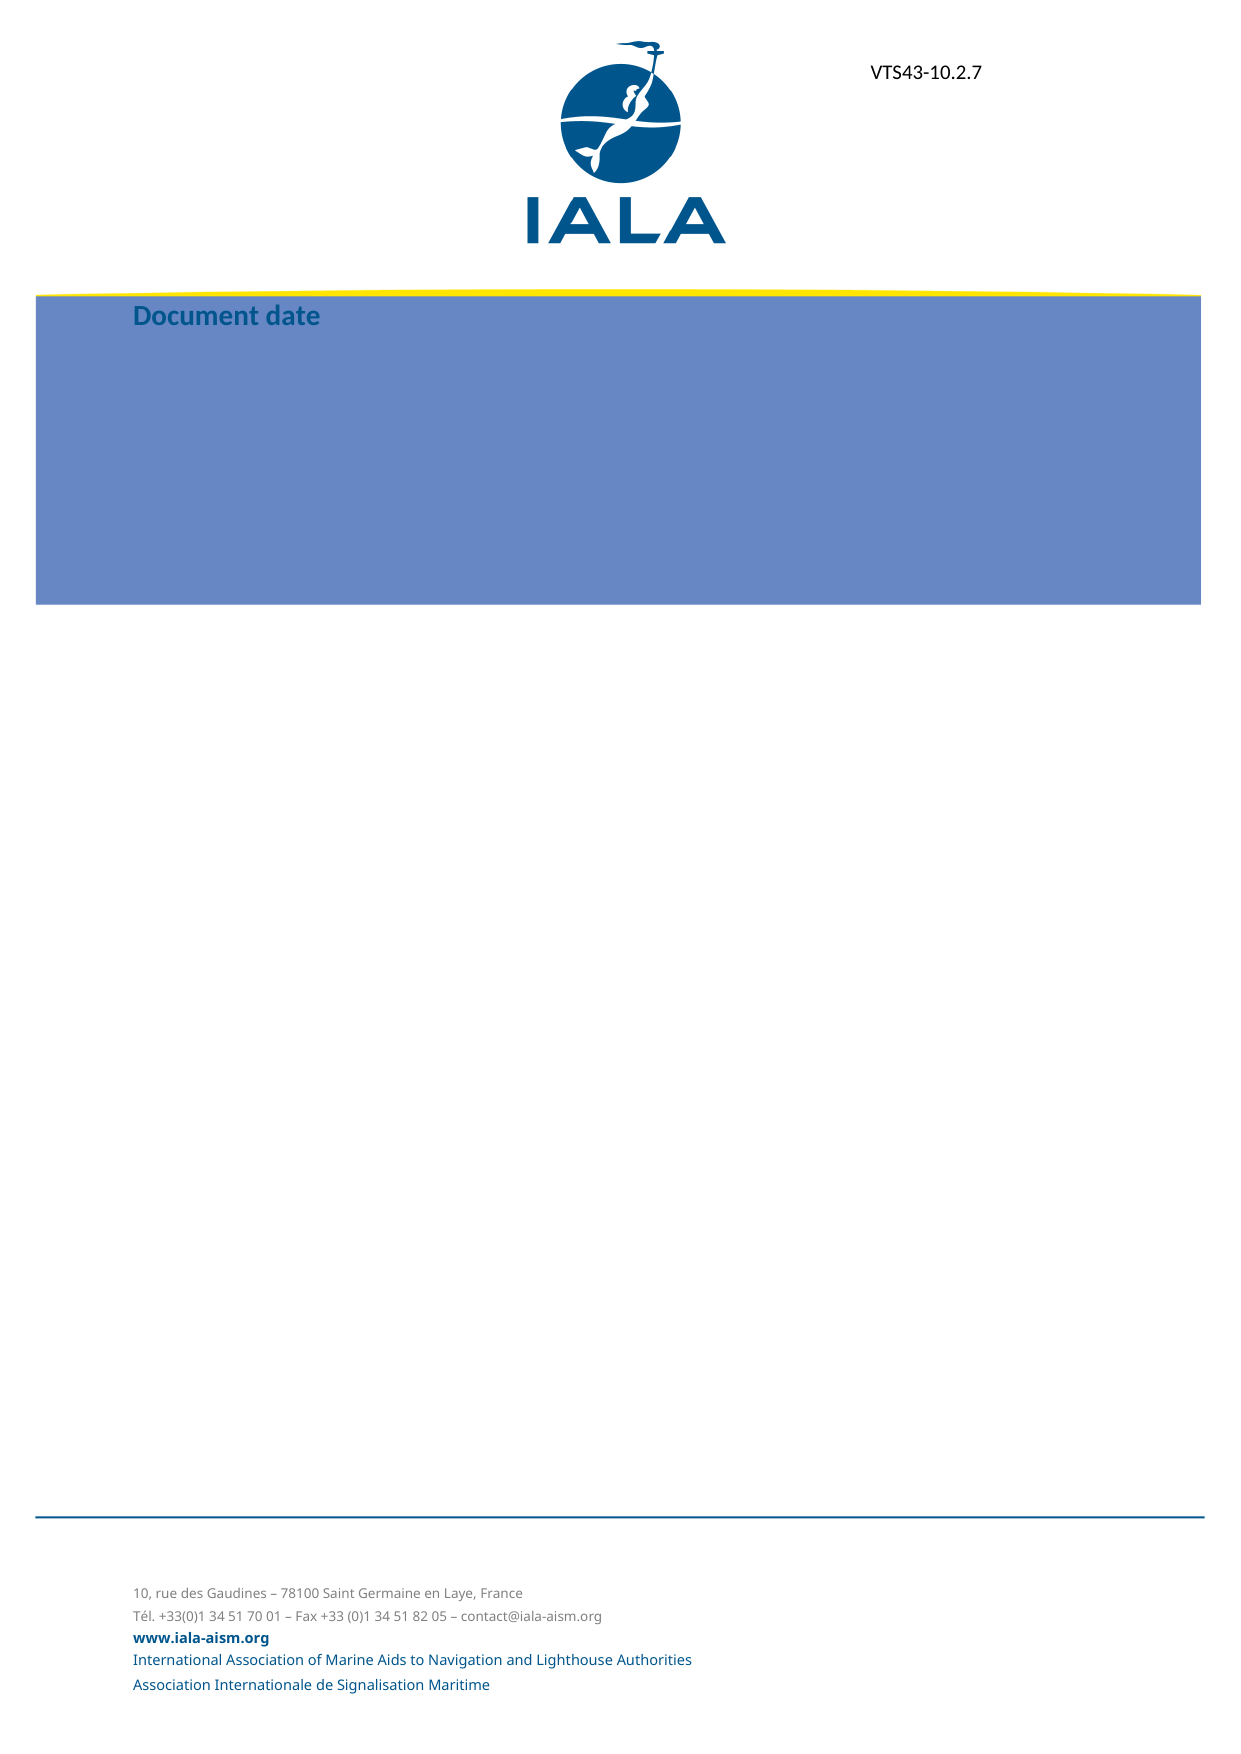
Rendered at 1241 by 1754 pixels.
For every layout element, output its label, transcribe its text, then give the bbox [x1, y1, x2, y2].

text Document date [133, 297, 1107, 332]
picture [0, 29, 1240, 616]
